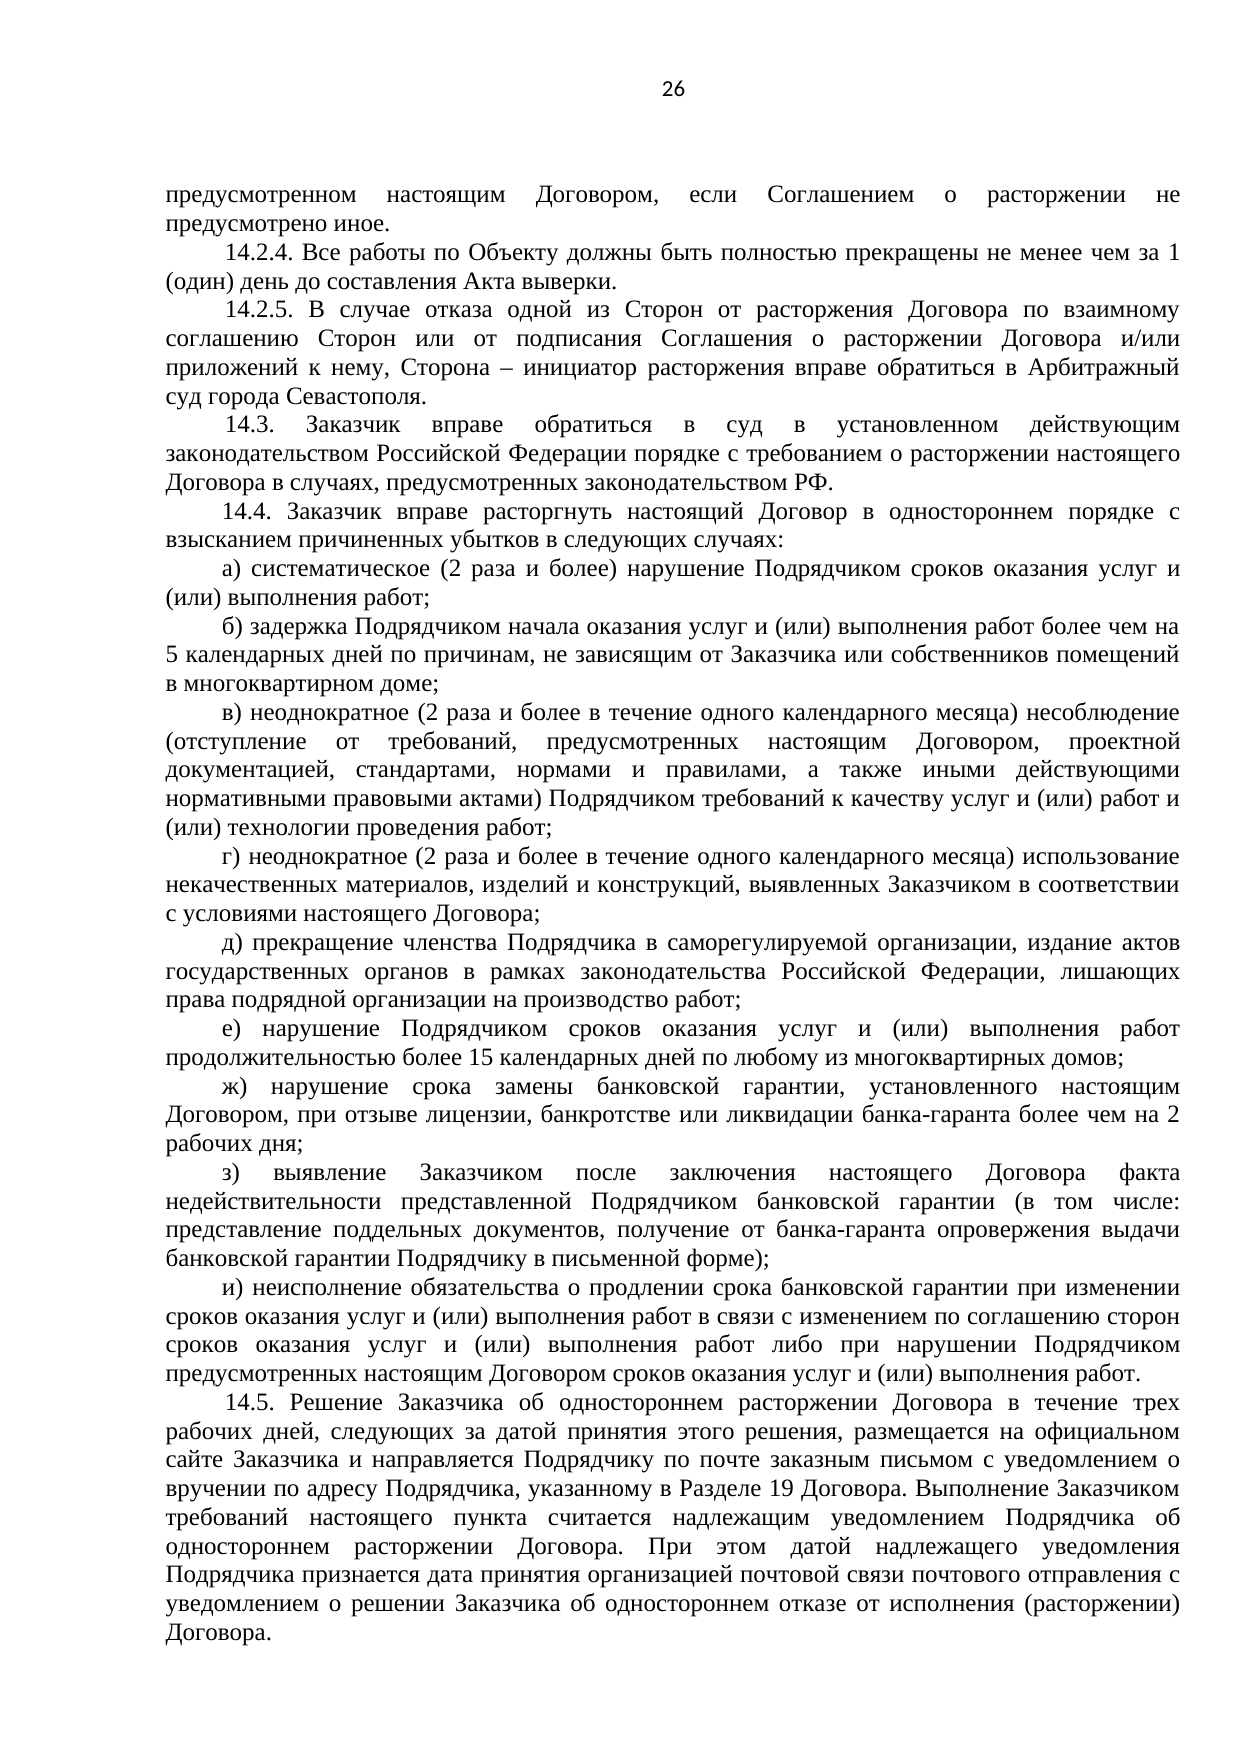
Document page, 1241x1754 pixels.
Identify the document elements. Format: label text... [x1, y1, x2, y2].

text 14.2.5. В случае отказа одной из Сторон от расторжения Договора по взаимному соглашению Сторон или от подписания Соглашения о расторжении Договора и/или приложений к нему, Сторона – инициатор расторжения вправе обратиться в Арбитражный суд города Севастополя. [165, 294, 1181, 409]
text а) систематическое (2 раза и более) нарушение Подрядчиком сроков оказания услуг и (или) выполнения работ; [165, 553, 1181, 611]
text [165, 179, 1181, 237]
text 14.4. Заказчик вправе расторгнуть настоящий Договор в одностороннем порядке с взысканием причиненных убытков в следующих случаях: [165, 496, 1181, 553]
text б) задержка Подрядчиком начала оказания услуг и (или) выполнения работ более чем на 5 календарных дней по причинам, не зависящим от Заказчика или собственников помещений в многоквартирном доме; [165, 611, 1181, 697]
text г) неоднократное (2 раза и более в течение одного календарного месяца) использование некачественных материалов, изделий и конструкций, выявленных Заказчиком в соответствии с условиями настоящего Договора; [165, 841, 1181, 927]
text и) неисполнение обязательства о продлении срока банковской гарантии при изменении сроков оказания услуг и (или) выполнения работ в связи с изменением по соглашению сторон сроков оказания услуг и (или) выполнения работ либо при нарушении Подрядчиком предусмотренных настоящим Договором сроков оказания услуг и (или) выполнения работ. [165, 1272, 1181, 1387]
text д) прекращение членства Подрядчика в саморегулируемой организации, издание актов государственных органов в рамках законодательства Российской Федерации, лишающих права подрядной организации на производство работ; [165, 927, 1181, 1013]
text 14.2.4. Все работы по Объекту должны быть полностью прекращены не менее чем за 1 (один) день до составления Акта выверки. [165, 237, 1181, 294]
text 14.5. Решение Заказчика об одностороннем расторжении Договора в течение трех рабочих дней, следующих за датой принятия этого решения, размещается на официальном сайте Заказчика и направляется Подрядчику по почте заказным письмом с уведомлением о вручении по адресу Подрядчика, указанному в Разделе 19 Договора. Выполнение Заказчиком требований настоящего пункта считается надлежащим уведомлением Подрядчика об одностороннем расторжении Договора. При этом датой надлежащего уведомления Подрядчика признается дата принятия организацией почтовой связи почтового отправления с уведомлением о решении Заказчика об одностороннем отказе от исполнения (расторжении) Договора. [165, 1387, 1181, 1646]
text в) неоднократное (2 раза и более в течение одного календарного месяца) несоблюдение (отступление от требований, предусмотренных настоящим Договором, проектной документацией, стандартами, нормами и правилами, а также иными действующими нормативными правовыми актами) Подрядчиком требований к качеству услуг и (или) работ и (или) технологии проведения работ; [165, 697, 1181, 841]
text 14.3. Заказчик вправе обратиться в суд в установленном действующим законодательством Российской Федерации порядке с требованием о расторжении настоящего Договора в случаях, предусмотренных законодательством РФ. [165, 409, 1181, 496]
text ж) нарушение срока замены банковской гарантии, установленного настоящим Договором, при отзыве лицензии, банкротстве или ликвидации банка-гаранта более чем на 2 рабочих дня; [165, 1071, 1181, 1157]
text з) выявление Заказчиком после заключения настоящего Договора факта недействительности представленной Подрядчиком банковской гарантии (в том числе: представление поддельных документов, получение от банка-гаранта опровержения выдачи банковской гарантии Подрядчику в письменной форме); [165, 1157, 1181, 1272]
text е) нарушение Подрядчиком сроков оказания услуг и (или) выполнения работ продолжительностью более 15 календарных дней по любому из многоквартирных домов; [165, 1013, 1181, 1071]
